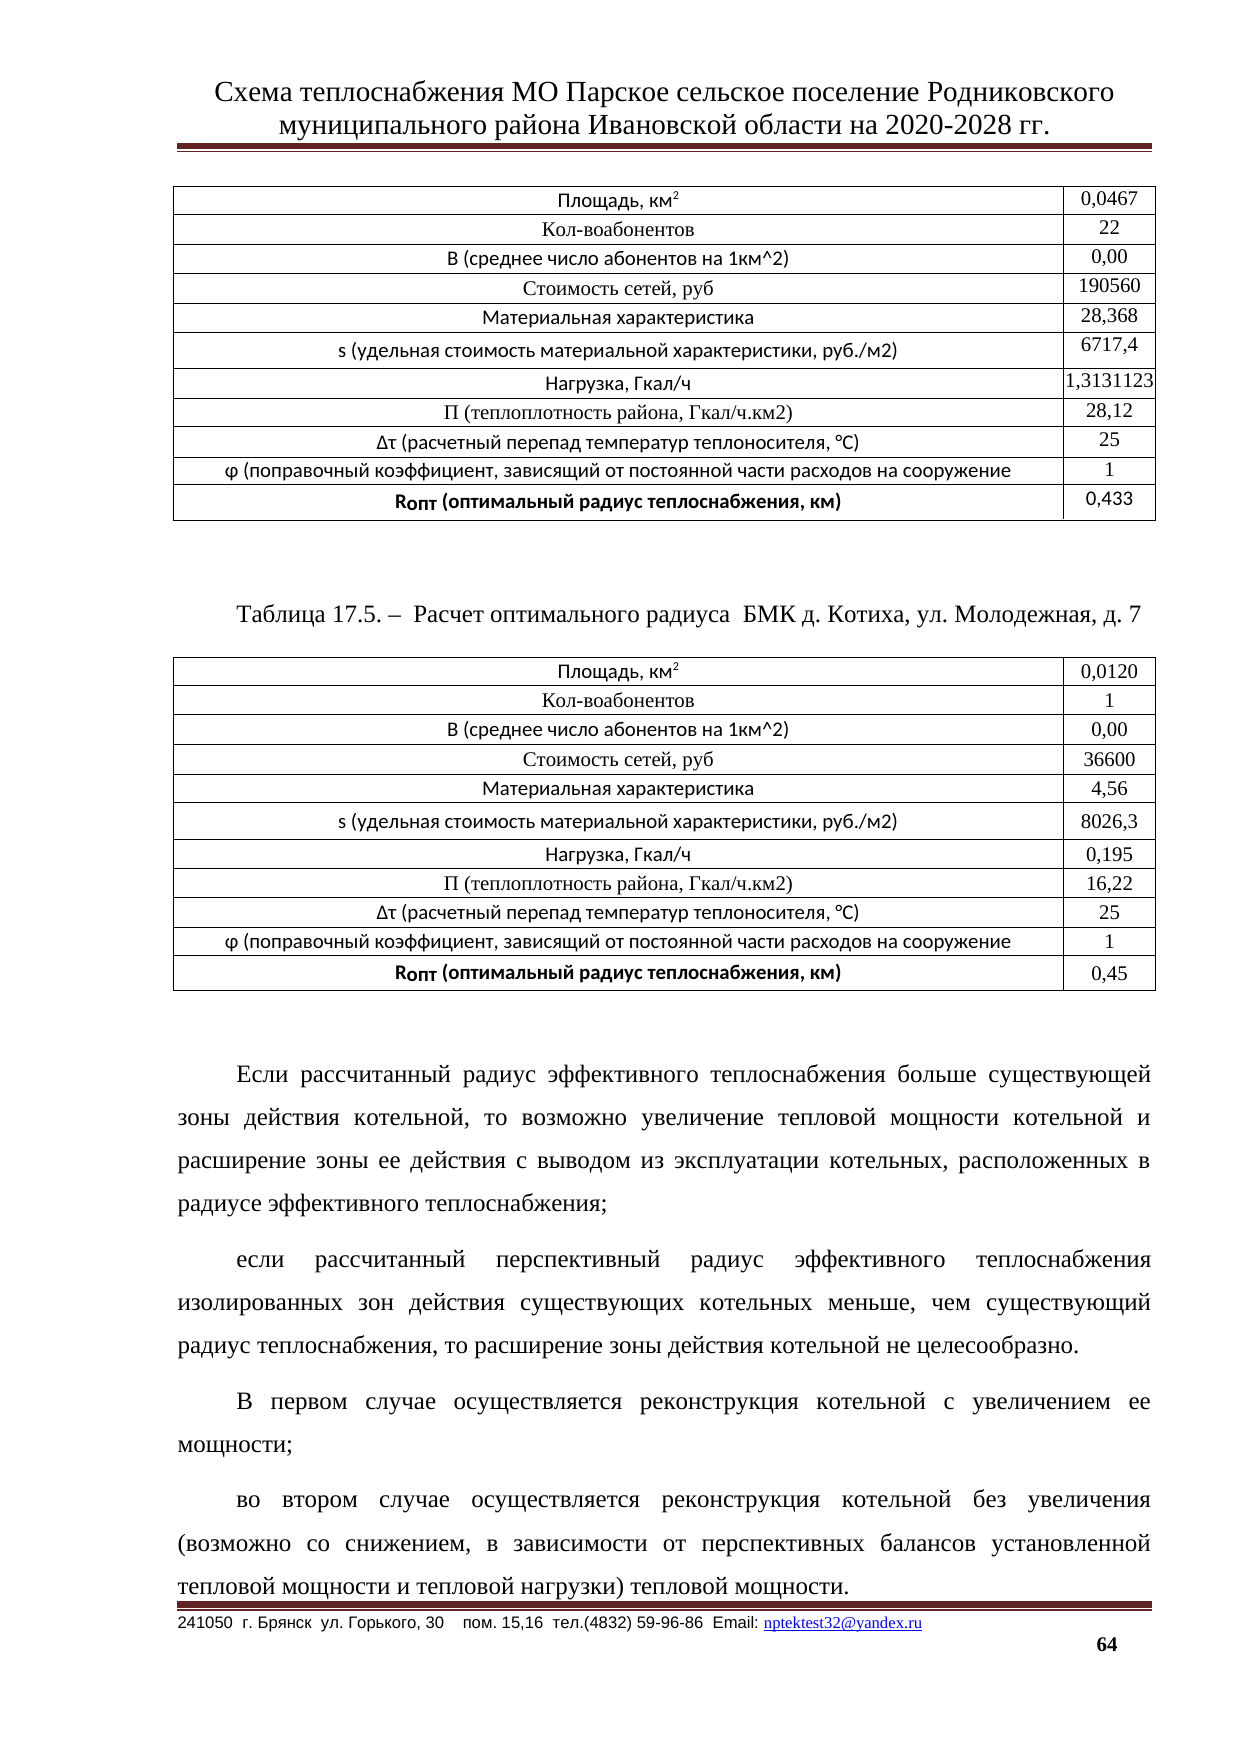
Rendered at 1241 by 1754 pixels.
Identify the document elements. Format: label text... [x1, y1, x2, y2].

text Таблица 17.5. – Расчет оптимального радиуса БМК д. Котиха, ул. Молодежная, д. 7 [177, 599, 1152, 628]
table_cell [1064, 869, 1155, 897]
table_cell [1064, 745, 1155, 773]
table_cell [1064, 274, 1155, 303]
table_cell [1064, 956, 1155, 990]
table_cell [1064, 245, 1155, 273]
text В первом случае осуществляется реконструкция котельной с увеличением ее мощности; [177, 1386, 1152, 1458]
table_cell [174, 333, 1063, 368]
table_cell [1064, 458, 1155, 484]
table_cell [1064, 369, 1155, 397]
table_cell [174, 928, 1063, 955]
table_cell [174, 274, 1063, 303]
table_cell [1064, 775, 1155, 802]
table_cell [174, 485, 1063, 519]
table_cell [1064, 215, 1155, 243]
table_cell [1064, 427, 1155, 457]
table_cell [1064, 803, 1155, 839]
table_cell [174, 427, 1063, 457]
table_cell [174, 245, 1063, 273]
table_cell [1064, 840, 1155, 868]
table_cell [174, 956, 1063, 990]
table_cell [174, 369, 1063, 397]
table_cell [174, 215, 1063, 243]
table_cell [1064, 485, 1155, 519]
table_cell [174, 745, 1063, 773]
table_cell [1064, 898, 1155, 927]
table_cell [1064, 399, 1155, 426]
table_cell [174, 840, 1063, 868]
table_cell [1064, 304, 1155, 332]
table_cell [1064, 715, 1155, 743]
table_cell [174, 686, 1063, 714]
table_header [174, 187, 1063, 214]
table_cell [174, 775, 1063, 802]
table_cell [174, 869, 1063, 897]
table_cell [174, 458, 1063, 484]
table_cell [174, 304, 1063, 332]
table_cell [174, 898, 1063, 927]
text во втором случае осуществляется реконструкция котельной без увеличения (возможно со снижением, в зависимости от перспективных балансов установленной тепловой мощности и тепловой нагрузки) тепловой мощности. [177, 1484, 1152, 1599]
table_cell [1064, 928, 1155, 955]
text Если рассчитанный радиус эффективного теплоснабжения больше существующей зоны действия котельной, то возможно увеличение тепловой мощности котельной и расширение зоны ее действия с выводом из эксплуатации котельных, расположенных в радиусе эффективного теплоснабжения; [177, 1059, 1152, 1217]
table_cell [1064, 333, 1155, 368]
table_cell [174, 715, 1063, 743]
text если рассчитанный перспективный радиус эффективного теплоснабжения изолированных зон действия существующих котельных меньше, чем существующий радиус теплоснабжения, то расширение зоны действия котельной не целесообразно. [177, 1244, 1152, 1359]
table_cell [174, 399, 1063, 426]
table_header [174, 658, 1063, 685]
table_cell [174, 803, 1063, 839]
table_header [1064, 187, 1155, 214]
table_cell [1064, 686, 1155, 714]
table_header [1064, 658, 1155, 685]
